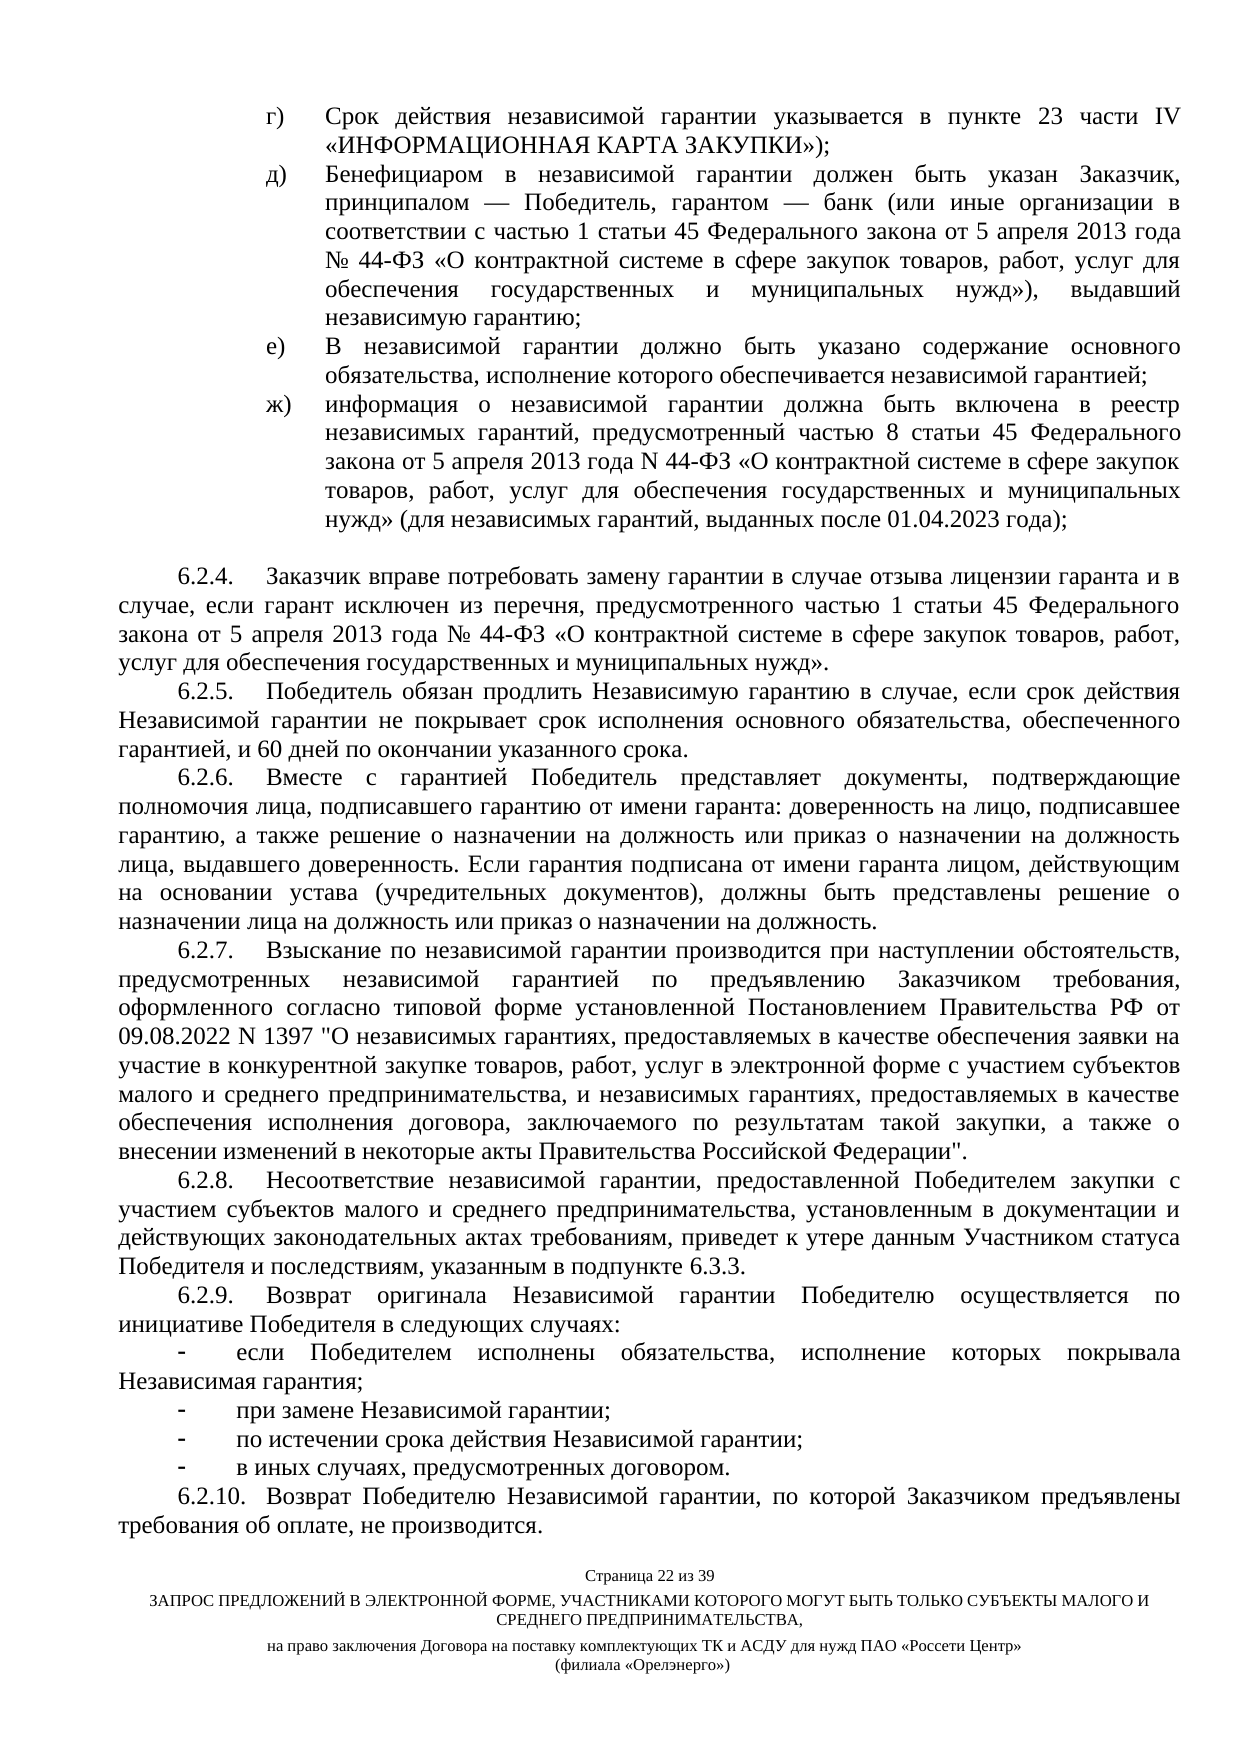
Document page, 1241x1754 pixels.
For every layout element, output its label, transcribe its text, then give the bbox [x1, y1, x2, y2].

subtitle Возврат Победителю Независимой гарантии, по которой Заказчиком предъявлены требования об оплате, не производится. [118, 1481, 1181, 1539]
subtitle Победитель обязан продлить Независимую гарантию в случае, если срок действия Независимой гарантии не покрывает срок исполнения основного обязательства, обеспеченного гарантией, и 60 дней по окончании указанного срока. [118, 676, 1181, 762]
list информация о независимой гарантии должна быть включена в реестр независимых гарантий, предусмотренный частью 8 статьи 45 Федерального закона от 5 апреля 2013 года N 44-ФЗ «О контрактной системе в сфере закупок товаров, работ, услуг для обеспечения государственных и муниципальных нужд» (для независимых гарантий, выданных после 01.04.2023 года); [266, 389, 1181, 532]
subtitle Взыскание по независимой гарантии производится при наступлении обстоятельств, предусмотренных независимой гарантией по предъявлению Заказчиком требования, оформленного согласно типовой форме установленной Постановлением Правительства РФ от 09.08.2022 N 1397 "О независимых гарантиях, предоставляемых в качестве обеспечения заявки на участие в конкурентной закупке товаров, работ, услуг в электронной форме с участием субъектов малого и среднего предпринимательства, и независимых гарантиях, предоставляемых в качестве обеспечения исполнения договора, заключаемого по результатам такой закупки, а также о внесении изменений в некоторые акты Правительства Российской Федерации". [118, 935, 1181, 1165]
subtitle Возврат оригинала Независимой гарантии Победителю осуществляется по инициативе Победителя в следующих случаях: [118, 1280, 1181, 1337]
list Бенефициаром в независимой гарантии должен быть указан Заказчик, принципалом — Победитель, гарантом — банк (или иные организации в соответствии с частью 1 статьи 45 Федерального закона от 5 апреля 2013 года № 44-ФЗ «О контрактной системе в сфере закупок товаров, работ, услуг для обеспечения государственных и муниципальных нужд»), выдавший независимую гарантию; [266, 159, 1181, 331]
list по истечении срока действия Независимой гарантии; [118, 1424, 1181, 1452]
list В независимой гарантии должно быть указано содержание основного обязательства, исполнение которого обеспечивается независимой гарантией; [266, 331, 1181, 389]
list если Победителем исполнены обязательства, исполнение которых покрывала Независимая гарантия; [118, 1337, 1181, 1395]
list Срок действия независимой гарантии указывается в пункте 23 части IV «ИНФОРМАЦИОННАЯ КАРТА ЗАКУПКИ»); [266, 101, 1181, 159]
list в иных случаях, предусмотренных договором. [118, 1452, 1181, 1481]
list при замене Независимой гарантии; [118, 1395, 1181, 1424]
subtitle Несоответствие независимой гарантии, предоставленной Победителем закупки с участием субъектов малого и среднего предпринимательства, установленным в документации и действующих законодательных актах требованиям, приведет к утере данным Участником статуса Победителя и последствиям, указанным в подпункте 6.3.3. [118, 1165, 1181, 1280]
subtitle Заказчик вправе потребовать замену гарантии в случае отзыва лицензии гаранта и в случае, если гарант исключен из перечня, предусмотренного частью 1 статьи 45 Федерального закона от 5 апреля 2013 года № 44-ФЗ «О контрактной системе в сфере закупок товаров, работ, услуг для обеспечения государственных и муниципальных нужд». [118, 561, 1181, 676]
subtitle Вместе с гарантией Победитель представляет документы, подтверждающие полномочия лица, подписавшего гарантию от имени гаранта: доверенность на лицо, подписавшее гарантию, а также решение о назначении на должность или приказ о назначении на должность лица, выдавшего доверенность. Если гарантия подписана от имени гаранта лицом, действующим на основании устава (учредительных документов), должны быть представлены решение о назначении лица на должность или приказ о назначении на должность. [118, 762, 1181, 935]
